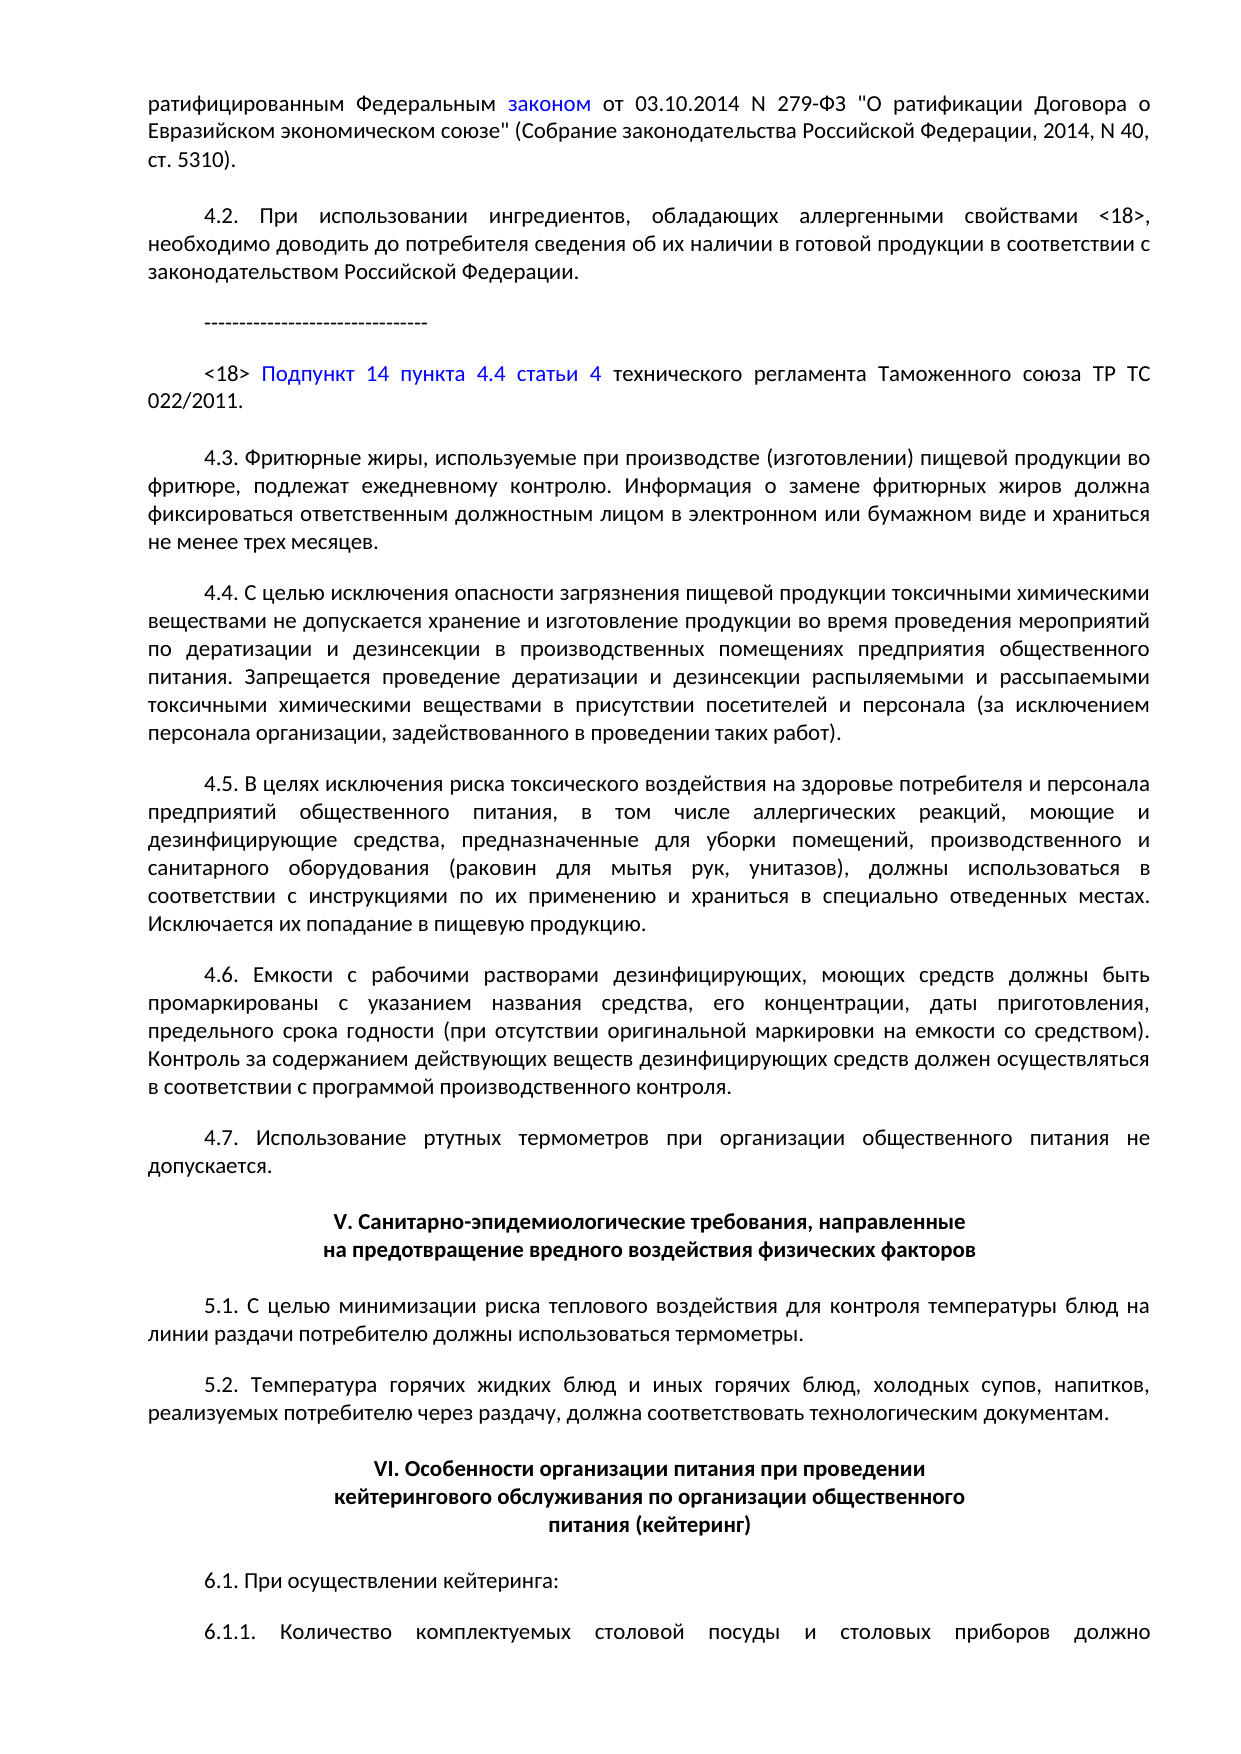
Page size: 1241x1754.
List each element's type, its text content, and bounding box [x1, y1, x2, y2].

text <18> Подпункт 14 пункта 4.4 статьи 4 технического регламента Таможенного союза ТР ТС 022/2011. [148, 359, 1152, 415]
text 4.5. В целях исключения риска токсического воздействия на здоровье потребителя и персонала предприятий общественного питания, в том числе аллергических реакций, моющие и дезинфицирующие средства, предназначенные для уборки помещений, производственного и санитарного оборудования (раковин для мытья рук, унитазов), должны использоваться в соответствии с инструкциями по их применению и храниться в специально отведенных местах. Исключается их попадание в пищевую продукцию. [148, 769, 1152, 937]
text 5.1. С целью минимизации риска теплового воздействия для контроля температуры блюд на линии раздачи потребителю должны использоваться термометры. [148, 1291, 1152, 1347]
text 4.4. С целью исключения опасности загрязнения пищевой продукции токсичными химическими веществами не допускается хранение и изготовление продукции во время проведения мероприятий по дератизации и дезинсекции в производственных помещениях предприятия общественного питания. Запрещается проведение дератизации и дезинсекции распыляемыми и рассыпаемыми токсичными химическими веществами в присутствии посетителей и персонала (за исключением персонала организации, задействованного в проведении таких работ). [148, 578, 1152, 746]
text 4.3. Фритюрные жиры, используемые при производстве (изготовлении) пищевой продукции во фритюре, подлежат ежедневному контролю. Информация о замене фритюрных жиров должна фиксироваться ответственным должностным лицом в электронном или бумажном виде и храниться не менее трех месяцев. [148, 443, 1152, 555]
title V. Санитарно-эпидемиологические требования, направленные [148, 1207, 1152, 1235]
title VI. Особенности организации питания при проведении [148, 1454, 1152, 1482]
text 4.2. При использовании ингредиентов, обладающих аллергенными свойствами <18>, необходимо доводить до потребителя сведения об их наличии в готовой продукции в соответствии с законодательством Российской Федерации. [148, 201, 1152, 285]
title на предотвращение вредного воздействия физических факторов [148, 1235, 1152, 1263]
text -------------------------------- [148, 308, 1152, 336]
text 4.7. Использование ртутных термометров при организации общественного питания не допускается. [148, 1123, 1152, 1179]
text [148, 1617, 1152, 1645]
text 5.2. Температура горячих жидких блюд и иных горячих блюд, холодных супов, напитков, реализуемых потребителю через раздачу, должна соответствовать технологическим документам. [148, 1370, 1152, 1426]
title питания (кейтеринг) [148, 1510, 1152, 1538]
title кейтерингового обслуживания по организации общественного [148, 1482, 1152, 1510]
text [148, 89, 1152, 173]
text 6.1. При осуществлении кейтеринга: [148, 1566, 1152, 1594]
text 4.6. Емкости с рабочими растворами дезинфицирующих, моющих средств должны быть промаркированы с указанием названия средства, его концентрации, даты приготовления, предельного срока годности (при отсутствии оригинальной маркировки на емкости со средством). Контроль за содержанием действующих веществ дезинфицирующих средств должен осуществляться в соответствии с программой производственного контроля. [148, 960, 1152, 1100]
